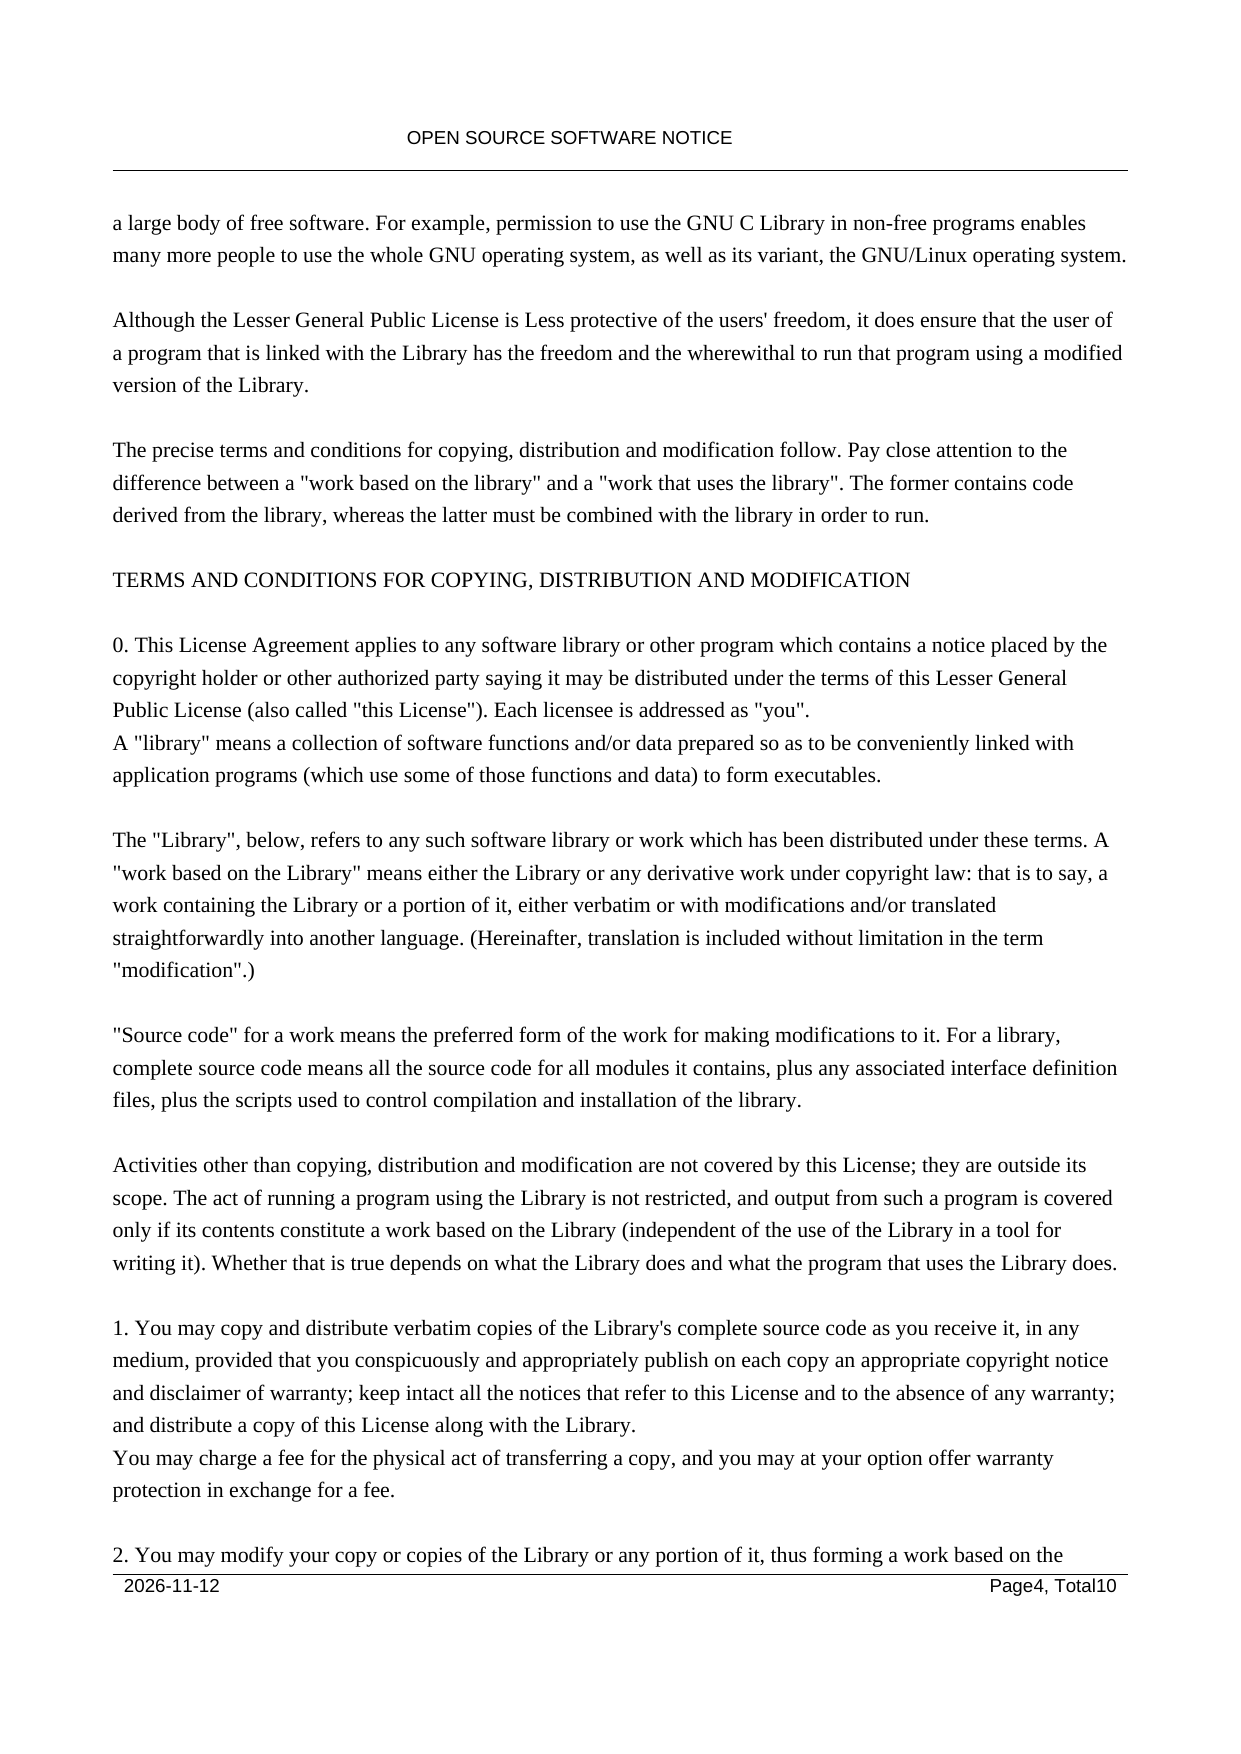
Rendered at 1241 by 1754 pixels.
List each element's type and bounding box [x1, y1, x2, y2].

text [112, 206, 1128, 1571]
